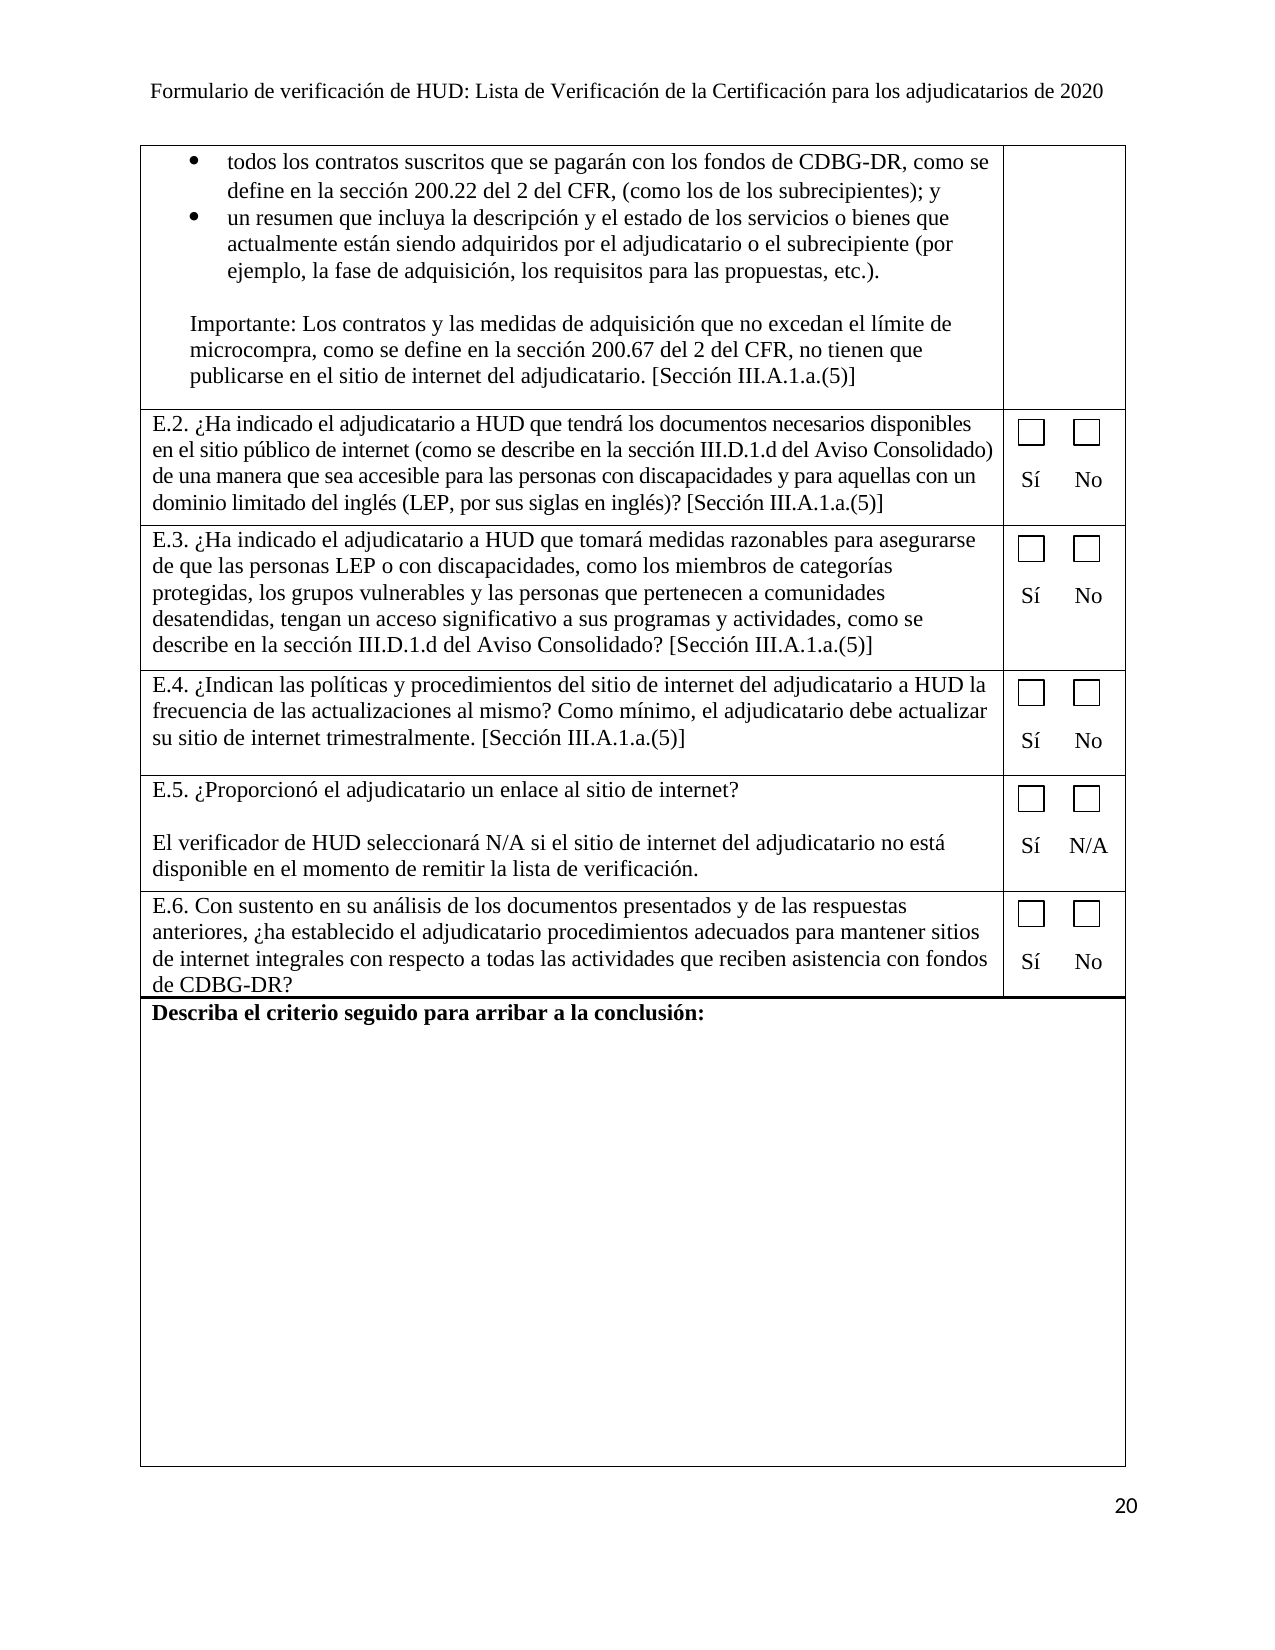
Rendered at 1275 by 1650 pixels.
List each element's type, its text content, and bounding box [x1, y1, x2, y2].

table_cell E.5. ¿Proporcionó el adjudicatario un enlace al sitio de internet? El verificador de HUD seleccionará N/A si el sitio de internet del adjudicatario no está disponible en el momento de remitir la lista de verificación. [141, 776, 1003, 891]
table_cell E.6. Con sustento en su análisis de los documentos presentados y de las respuestas anteriores, ¿ha establecido el adjudicatario procedimientos adecuados para mantener sitios de internet integrales con respecto a todas las actividades que reciben asistencia con fondos de CDBG-DR? [141, 892, 1003, 996]
table_cell E.3. ¿Ha indicado el adjudicatario a HUD que tomará medidas razonables para asegurarse de que las personas LEP o con discapacidades, como los miembros de categorías protegidas, los grupos vulnerables y las personas que pertenecen a comunidades desatendidas, tengan un acceso significativo a sus programas y actividades, como se describe en la sección III.D.1.d del Aviso Consolidado? [Sección III.A.1.a.(5)] [141, 526, 1003, 670]
table_cell E.4. ¿Indican las políticas y procedimientos del sitio de internet del adjudicatario a HUD la frecuencia de las actualizaciones al mismo? Como mínimo, el adjudicatario debe actualizar su sitio de internet trimestralmente. [Sección III.A.1.a.(5)] [141, 671, 1003, 775]
table_cell Sí N/A [1004, 776, 1125, 891]
table_header todos los contratos suscritos que se pagarán con los fondos de CDBG-DR, como se define en la sección 200.22 del 2 del CFR, (como los de los subrecipientes); y un resumen que incluya la descripción y el estado de los servicios o bienes que actualmente están siendo adquiridos por el adjudicatario o el subrecipiente (por ejemplo, la fase de adquisición, los requisitos para las propuestas, etc.). Importante: Los contratos y las medidas de adquisición que no excedan el límite de microcompra, como se define en la sección 200.67 del 2 del CFR, no tienen que publicarse en el sitio de internet del adjudicatario. [Sección III.A.1.a.(5)] [141, 146, 1003, 408]
table_cell Sí No [1004, 671, 1125, 775]
table_cell Sí No [1004, 526, 1125, 670]
table_cell Sí No [1004, 892, 1125, 996]
table_header [1004, 146, 1125, 408]
table_cell Describa el criterio seguido para arribar a la conclusión: [141, 999, 1125, 1466]
table_cell E.2. ¿Ha indicado el adjudicatario a HUD que tendrá los documentos necesarios disponibles en el sitio público de internet (como se describe en la sección III.D.1.d del Aviso Consolidado) de una manera que sea accesible para las personas con discapacidades y para aquellas con un dominio limitado del inglés (LEP, por sus siglas en inglés)? [Sección III.A.1.a.(5)] [141, 410, 1003, 525]
table_cell Sí No [1004, 410, 1125, 525]
